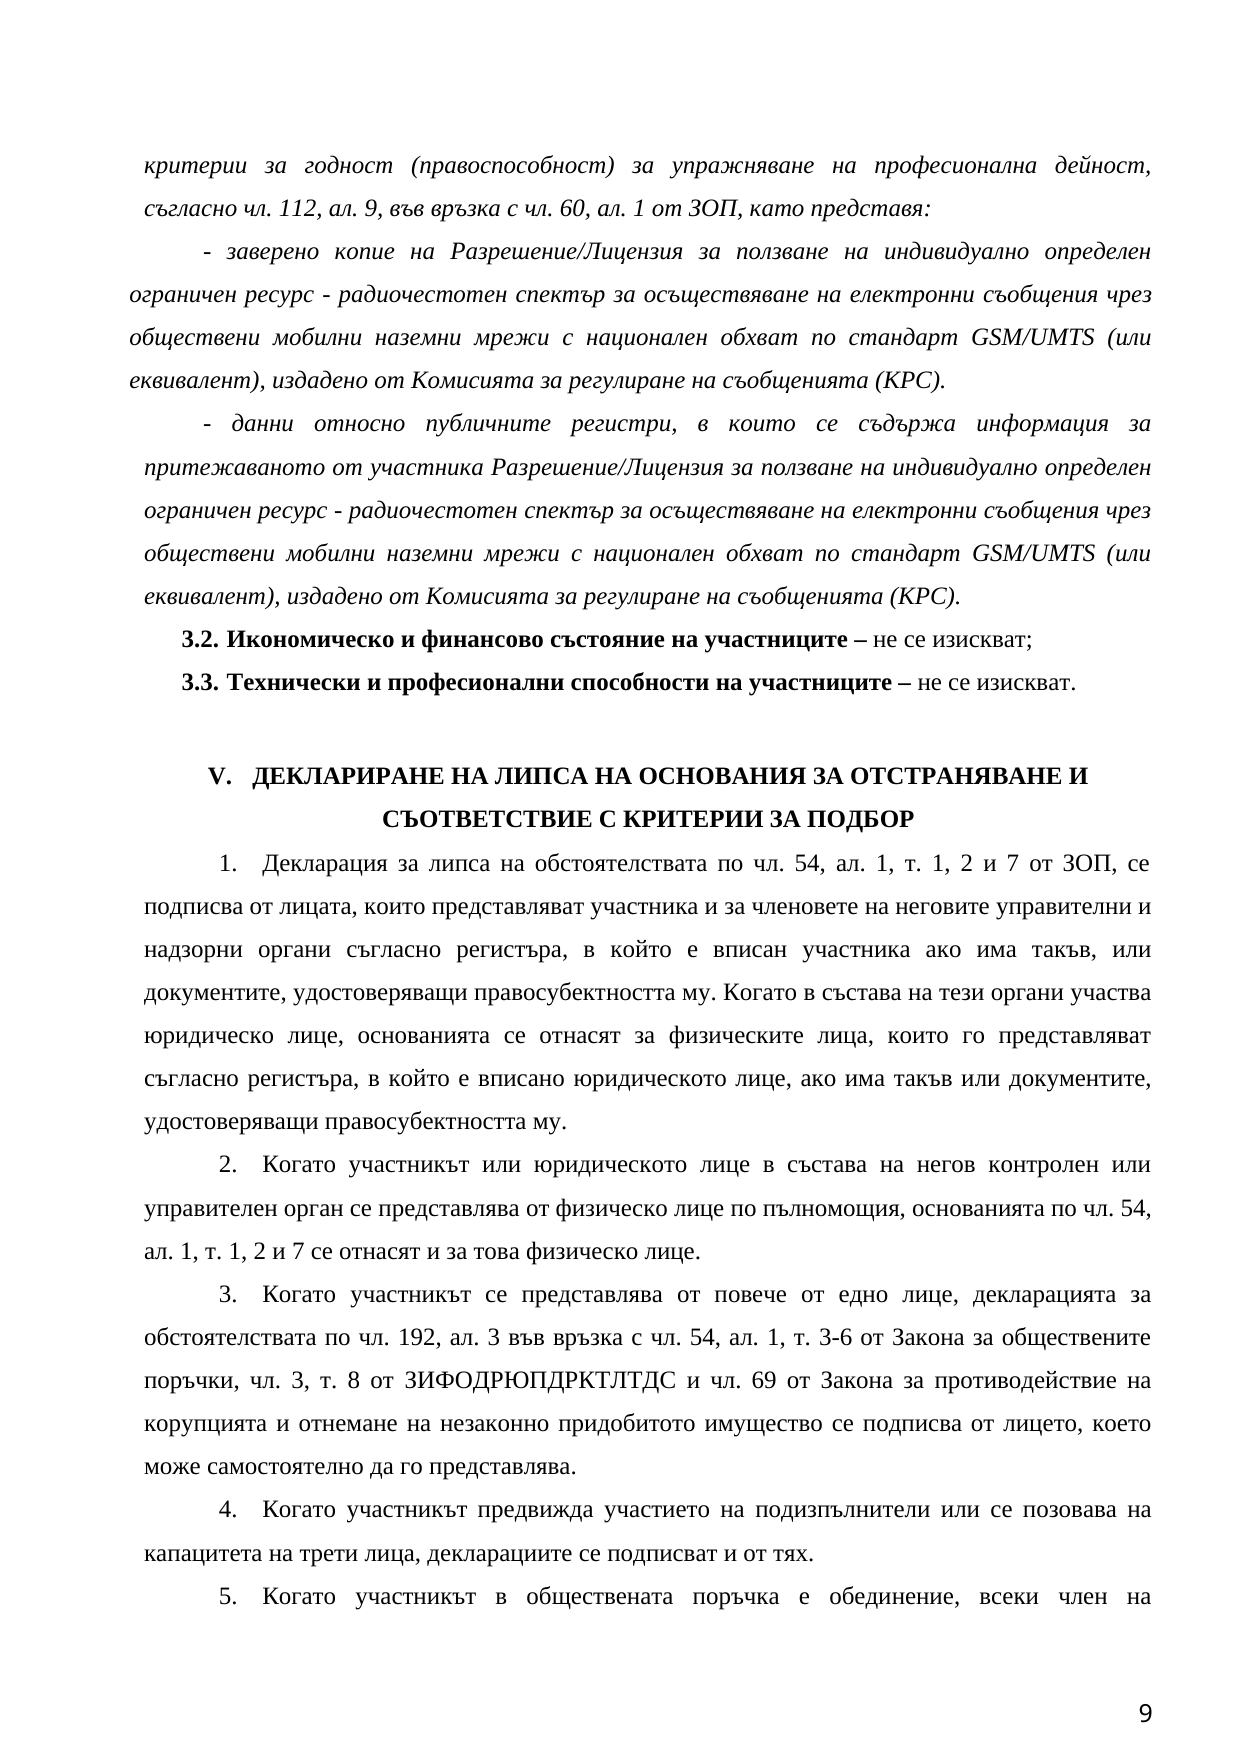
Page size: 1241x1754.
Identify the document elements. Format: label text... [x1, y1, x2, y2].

text - заверено копие на Разрешение/Лицензия за ползване на индивидуално определен ограничен ресурс - радиочестотен спектър за осъществяване на електронни съобщения чрез обществени мобилни наземни мрежи с национален обхват по стандарт GSM/UMTS (или еквивалент), издадено от Комисията за регулиране на съобщенията (КРС). [129, 236, 1152, 394]
subtitle Икономическо и финансово състояние на участниците – не се изискват; [181, 624, 1152, 653]
text - данни относно публичните регистри, в които се съдържа информация за притежаваното от участника Разрешение/Лицензия за ползване на индивидуално определен ограничен ресурс - радиочестотен спектър за осъществяване на електронни съобщения чрез обществени мобилни наземни мрежи с национален обхват по стандарт GSM/UMTS (или еквивалент), издадено от Комисията за регулиране на съобщенията (КРС). [144, 408, 1152, 610]
list Когато участникът предвижда участието на подизпълнители или се позовава на капацитета на трети лица, декларациите се подписват и от тях. [144, 1494, 1152, 1566]
subtitle ДЕКЛАРИРАНЕ НА ЛИПСА НА ОСНОВАНИЯ ЗА ОТСТРАНЯВАНЕ И СЪОТВЕТСТВИЕ С КРИТЕРИИ ЗА ПОДБОР [144, 761, 1152, 833]
list Декларация за липса на обстоятелствата по чл. 54, ал. 1, т. 1, 2 и 7 от ЗОП, се подписва от лицата, които представляват участника и за членовете на неговите управителни и надзорни органи съгласно регистъра, в който е вписан участника ако има такъв, или документите, удостоверяващи правосубектността му. Когато в състава на тези органи участва юридическо лице, основанията се отнасят за физическите лица, които го представляват съгласно регистъра, в който е вписано юридическото лице, ако има такъв или документите, удостоверяващи правосубектността му. [144, 848, 1152, 1135]
list Когато участникът се представлява от повече от едно лице, декларацията за обстоятелствата по чл. 192, ал. 3 във връзка с чл. 54, ал. 1, т. 3-6 от Закона за обществените поръчки, чл. 3, т. 8 от ЗИФОДРЮПДРКТЛТДС и чл. 69 от Закона за противодействие на корупцията и отнемане на незаконно придобитото имущество се подписва от лицето, което може самостоятелно да го представлява. [144, 1279, 1152, 1480]
list Когато участникът или юридическото лице в състава на негов контролен или управителен орган се представлява от физическо лице по пълномощия, основанията по чл. 54, ал. 1, т. 1, 2 и 7 се отнасят и за това физическо лице. [144, 1149, 1152, 1264]
subtitle Технически и професионални способности на участниците – не се изискват. [181, 667, 1152, 696]
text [144, 150, 1152, 222]
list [144, 1581, 1152, 1609]
